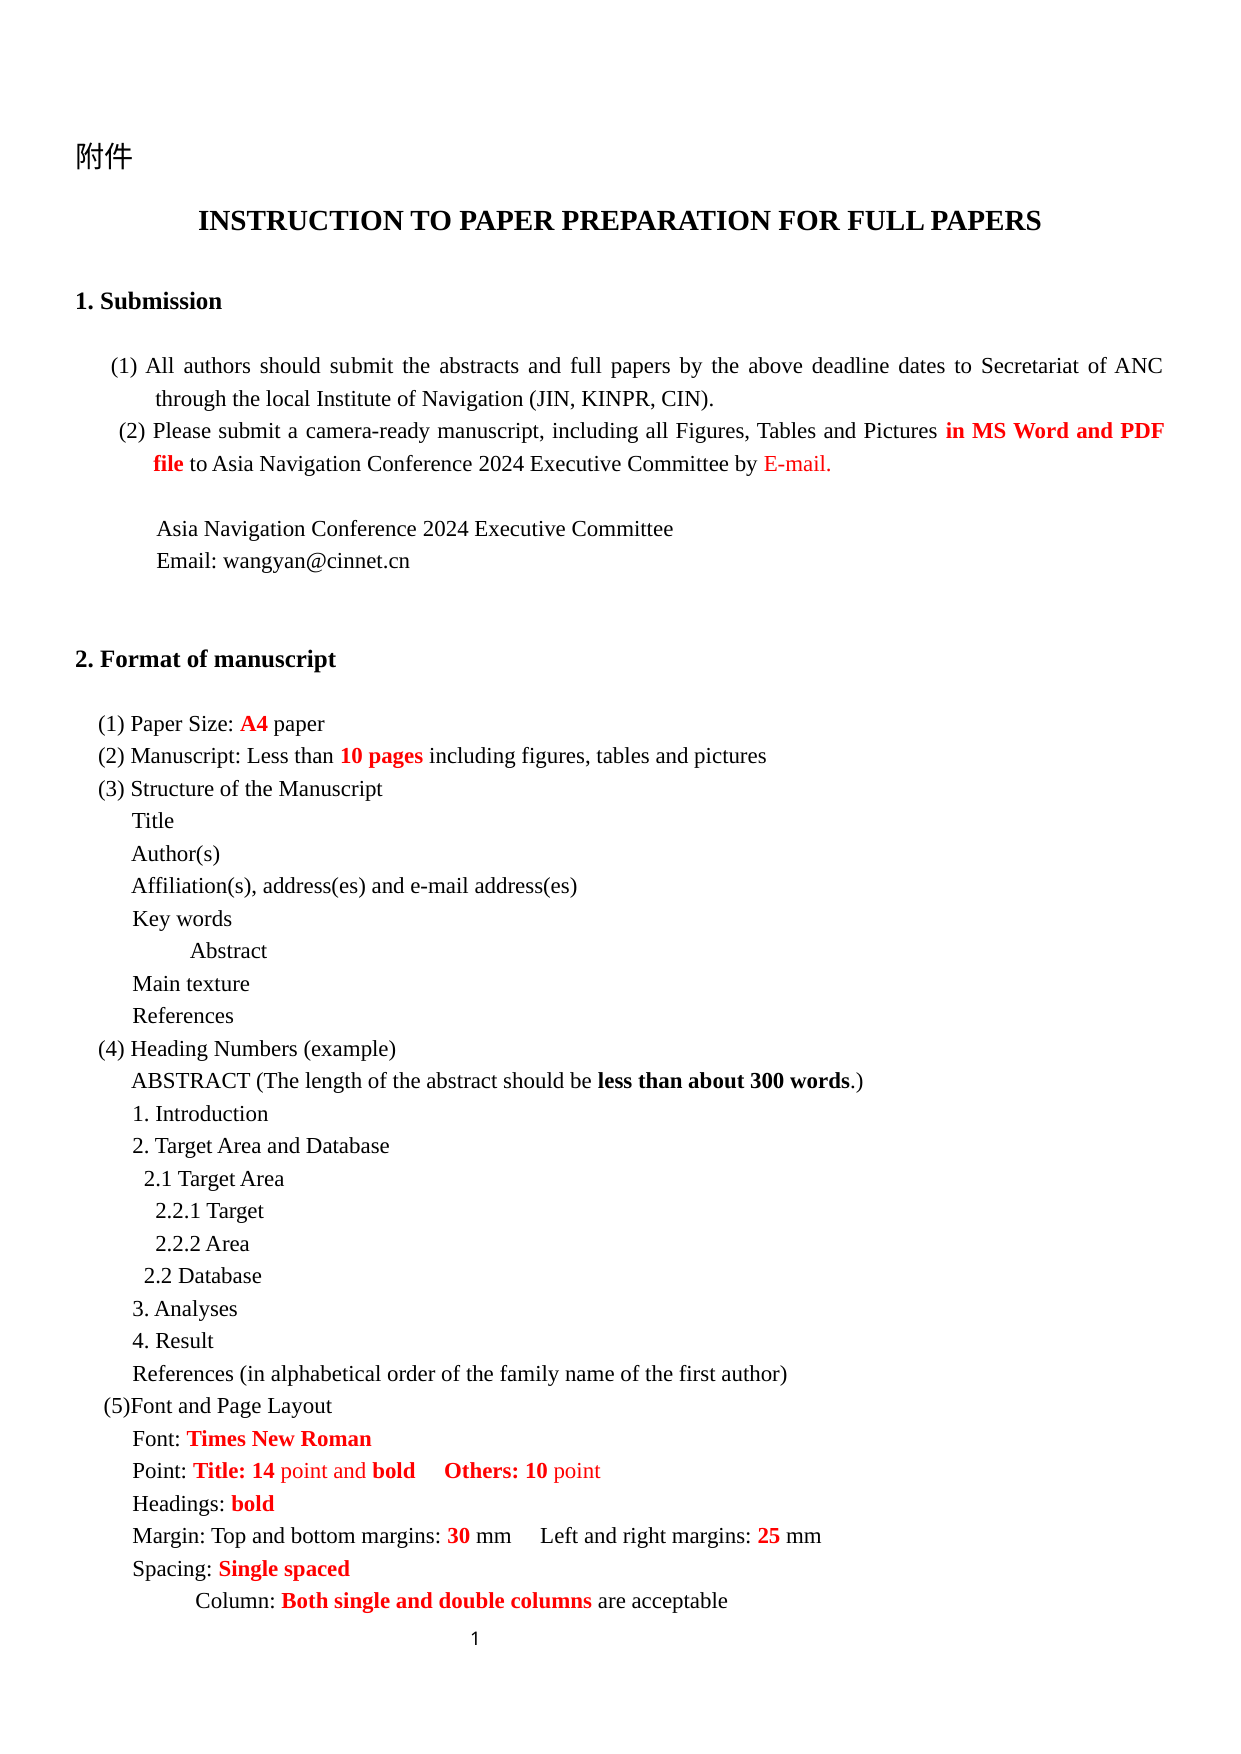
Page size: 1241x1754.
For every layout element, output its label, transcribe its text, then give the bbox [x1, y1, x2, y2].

text (2) Please submit a camera-ready manuscript, including all Figures, Tables and Pictures in MS Word and PDF file to Asia Navigation Conference 2024 Executive Committee by E-mail. [119, 414, 1165, 479]
text Key words [75, 902, 1165, 934]
text 2. Format of manuscript [75, 642, 1165, 674]
text Headings: bold [75, 1487, 1165, 1519]
text Spacing: Single spaced [75, 1552, 1165, 1584]
text Title [75, 804, 1165, 837]
text 4. Result [75, 1324, 1165, 1357]
text (5)Font and Page Layout [75, 1389, 1165, 1422]
text (4) Heading Numbers (example) [75, 1032, 1165, 1064]
subtitle 附件 [75, 122, 1165, 187]
text Margin: Top and bottom margins: 30 mm Left and right margins: 25 mm [75, 1519, 1165, 1552]
text (1) All authors should submit the abstracts and full papers by the above deadline dates to Secretariat of ANC through the local Institute of Navigation (JIN, KINPR, CIN). [75, 349, 1165, 414]
text 1. Introduction [75, 1097, 1165, 1129]
text Font: Times New Roman [75, 1422, 1165, 1454]
text Column: Both single and double columns are acceptable [75, 1584, 1165, 1617]
text 2.2.1 Target [75, 1194, 1165, 1227]
text Author(s) [75, 837, 1165, 869]
text References [75, 999, 1165, 1032]
text 2.1 Target Area [75, 1162, 1165, 1194]
text INSTRUCTION TO PAPER PREPARATION FOR FULL PAPERS [75, 187, 1165, 252]
text 2.2 Database [75, 1259, 1165, 1292]
text References (in alphabetical order of the family name of the first author) [75, 1357, 1165, 1389]
text Asia Navigation Conference 2024 Executive Committee [75, 512, 1165, 544]
text 3. Analyses [75, 1292, 1165, 1324]
text Affiliation(s), address(es) and e-mail address(es) [75, 869, 1165, 902]
text Main texture [75, 967, 1165, 999]
text (1) Paper Size: A4 paper [75, 707, 1165, 739]
text Point: Title: 14 point and bold Others: 10 point [75, 1454, 1165, 1487]
text Email: wangyan@cinnet.cn [75, 544, 1165, 577]
text (3) Structure of the Manuscript [75, 772, 1165, 804]
text 2. Target Area and Database [75, 1129, 1165, 1162]
text Abstract [75, 934, 1165, 967]
text 1. Submission [75, 284, 1165, 317]
text 2.2.2 Area [75, 1227, 1165, 1259]
text (2) Manuscript: Less than 10 pages including figures, tables and pictures [75, 739, 1165, 772]
text ABSTRACT (The length of the abstract should be less than about 300 words.) [75, 1064, 1165, 1097]
